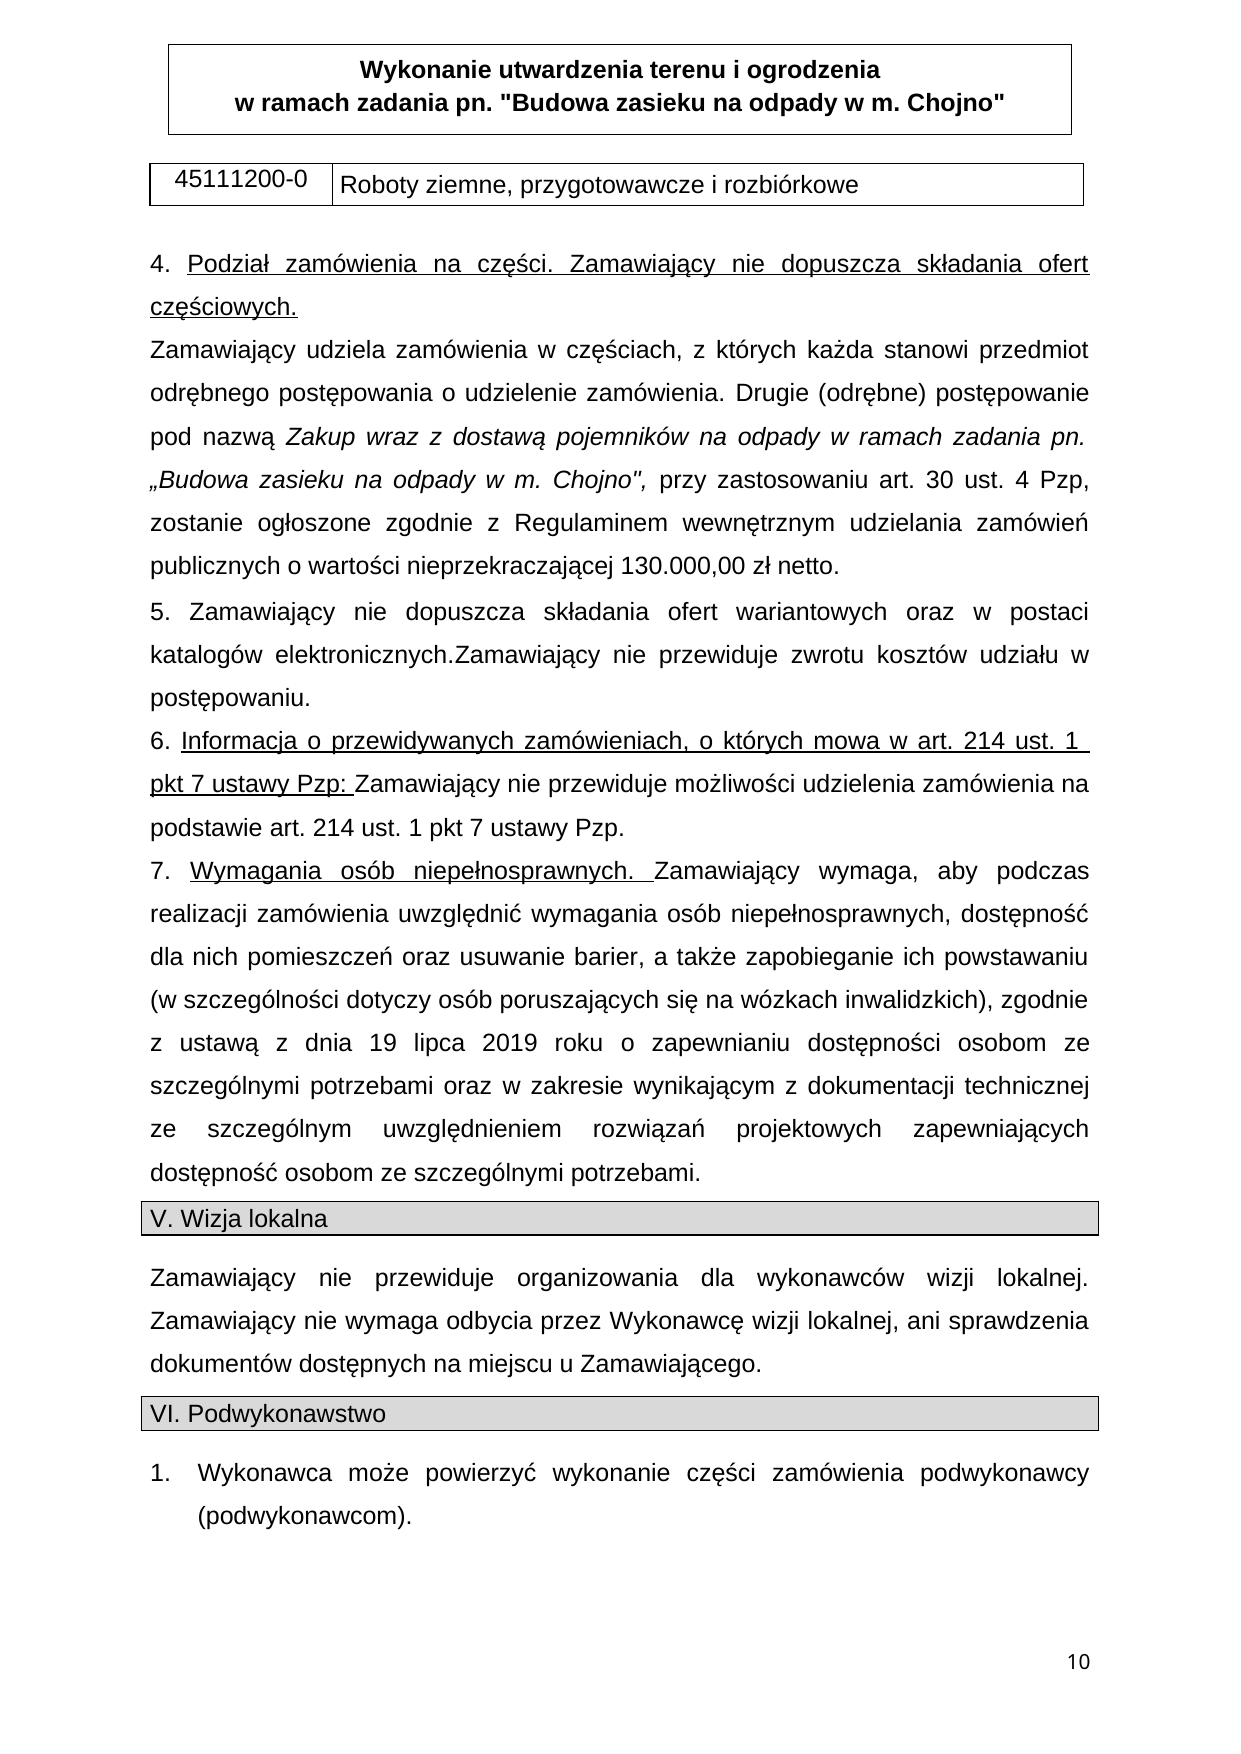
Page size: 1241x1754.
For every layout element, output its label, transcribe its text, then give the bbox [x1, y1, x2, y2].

list 4. Podział zamówienia na części. Zamawiający nie dopuszcza składania ofert częściowych. [150, 249, 1090, 321]
table_cell Roboty ziemne, przygotowawcze i rozbiórkowe [333, 164, 1083, 205]
table_cell 45111200-0 [151, 164, 332, 205]
subtitle VI. Podwykonawstwo [142, 1397, 1098, 1430]
text Zamawiający nie przewiduje organizowania dla wykonawców wizji lokalnej. Zamawiający nie wymaga odbycia przez Wykonawcę wizji lokalnej, ani sprawdzenia dokumentów dostępnych na miejscu u Zamawiającego. [150, 1262, 1090, 1377]
text 5. Zamawiający nie dopuszcza składania ofert wariantowych oraz w postaci katalogów elektronicznych.Zamawiający nie przewiduje zwrotu kosztów udziału w postępowaniu. [150, 597, 1090, 712]
text Zamawiający udziela zamówienia w częściach, z których każda stanowi przedmiot odrębnego postępowania o udzielenie zamówienia. Drugie (odrębne) postępowanie pod nazwą Zakup wraz z dostawą pojemników na odpady w ramach zadania pn. „Budowa zasieku na odpady w m. Chojno", przy zastosowaniu art. 30 ust. 4 Pzp, zostanie ogłoszone zgodnie z Regulaminem wewnętrznym udzielania zamówień publicznych o wartości nieprzekraczającej 130.000,00 zł netto. [150, 335, 1090, 580]
subtitle V. Wizja lokalna [142, 1202, 1098, 1234]
text 7. Wymagania osób niepełnosprawnych. Zamawiający wymaga, aby podczas realizacji zamówienia uwzględnić wymagania osób niepełnosprawnych, dostępność dla nich pomieszczeń oraz usuwanie barier, a także zapobieganie ich powstawaniu (w szczególności dotyczy osób poruszających się na wózkach inwalidzkich), zgodnie z ustawą z dnia 19 lipca 2019 roku o zapewnianiu dostępności osobom ze szczególnymi potrzebami oraz w zakresie wynikającym z dokumentacji technicznej ze szczególnym uwzględnieniem rozwiązań projektowych zapewniających dostępność osobom ze szczególnymi potrzebami. [150, 856, 1090, 1186]
text 6. Informacja o przewidywanych zamówieniach, o których mowa w art. 214 ust. 1 pkt 7 ustawy Pzp: Zamawiający nie przewiduje możliwości udzielenia zamówienia na podstawie art. 214 ust. 1 pkt 7 ustawy Pzp. [150, 796, 1090, 841]
text 6. Informacja o przewidywanych zamówieniach, o których mowa w art. 214 ust. 1 pkt 7 ustawy Pzp: Zamawiający nie przewiduje możliwości udzielenia zamówienia na podstawie art. 214 ust. 1 pkt 7 ustawy Pzp. [150, 726, 1090, 794]
list Wykonawca może powierzyć wykonanie części zamówienia podwykonawcy (podwykonawcom). [150, 1458, 1090, 1530]
